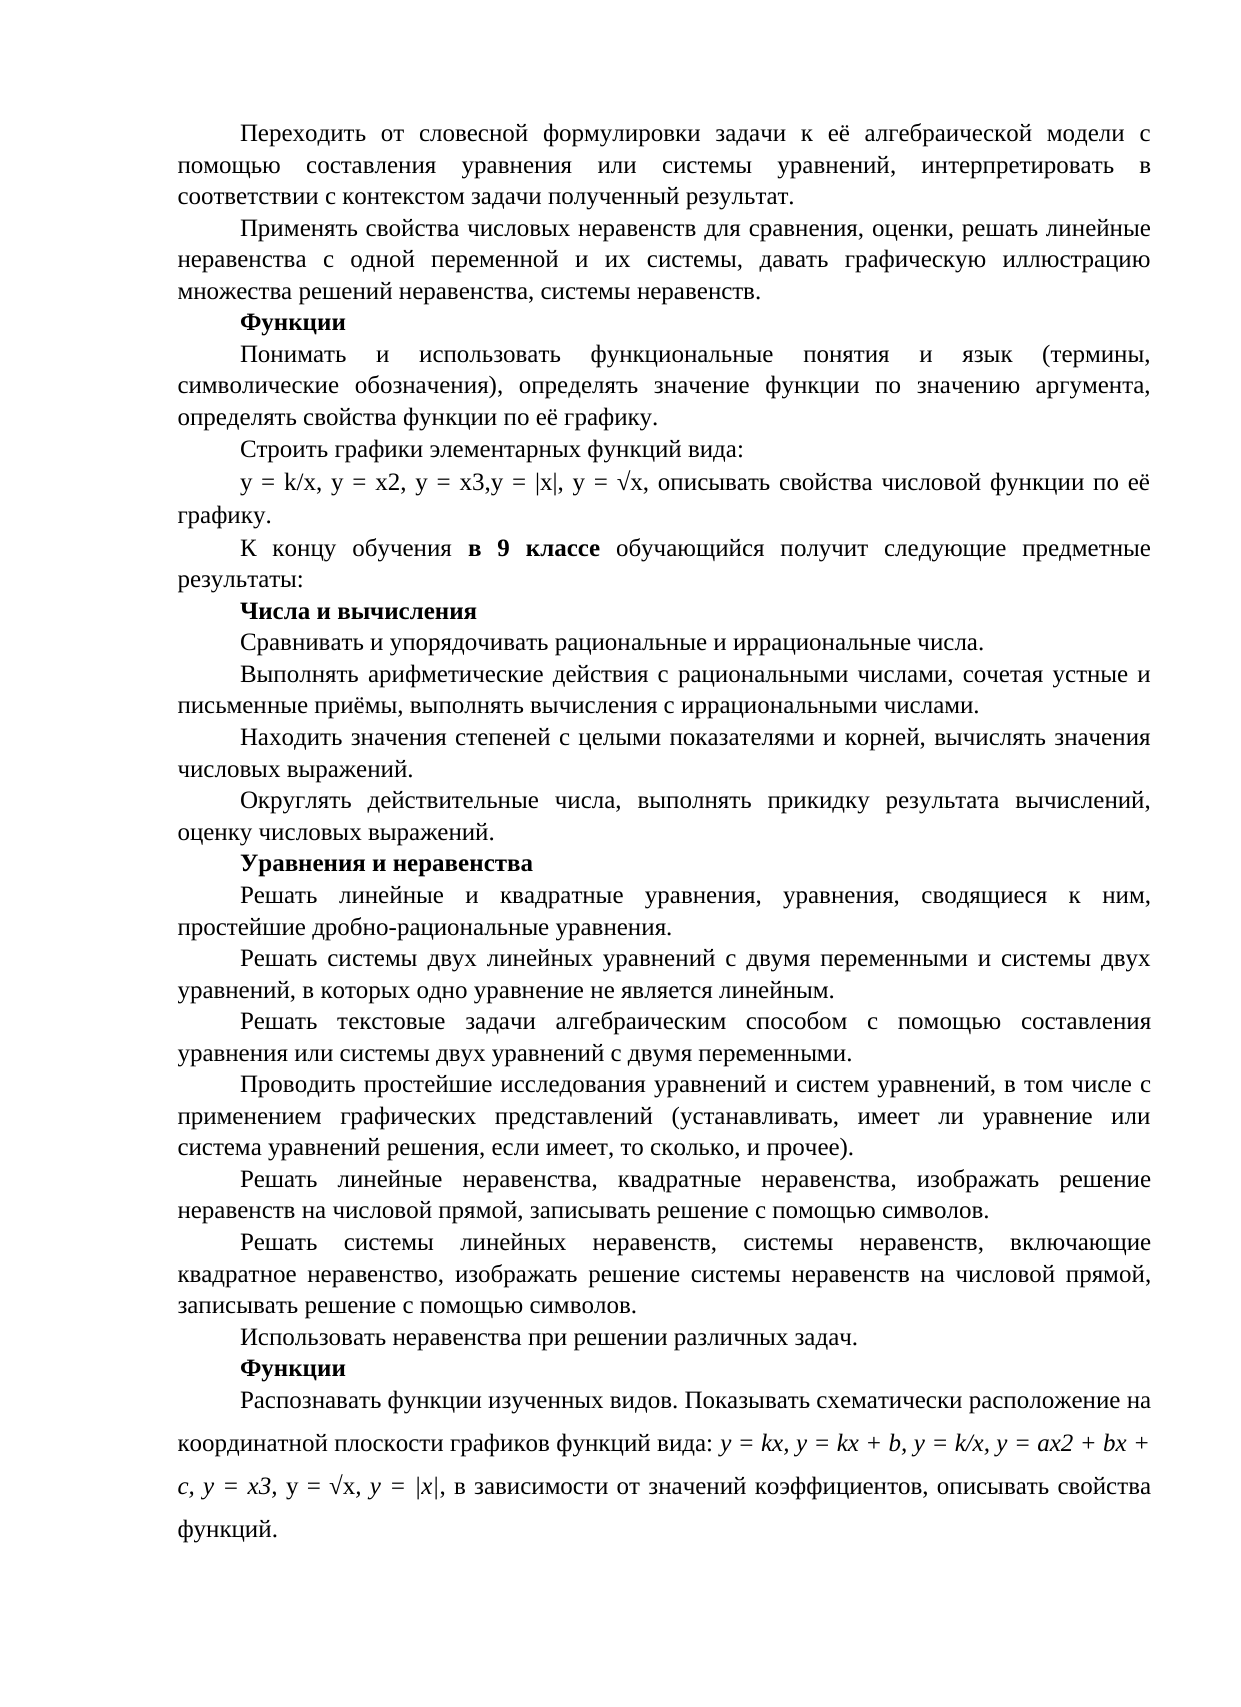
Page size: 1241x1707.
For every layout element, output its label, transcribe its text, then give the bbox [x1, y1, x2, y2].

text Решать текстовые задачи алгебраическим способом с помощью составления уравнения или системы двух уравнений с двумя переменными. [177, 1006, 1152, 1067]
text Применять свойства числовых неравенств для сравнения, оценки, решать линейные неравенства с одной переменной и их системы, давать графическую иллюстрацию множества решений неравенства, системы неравенств. [177, 213, 1152, 305]
text Выполнять арифметические действия с рациональными числами, сочетая устные и письменные приёмы, выполнять вычисления с иррациональными числами. [177, 659, 1152, 719]
text Решать системы двух линейных уравнений с двумя переменными и системы двух уравнений, в которых одно уравнение не является линейным. [177, 943, 1152, 1003]
text Решать линейные и квадратные уравнения, уравнения, сводящиеся к ним, простейшие дробно-рациональные уравнения. [177, 880, 1152, 940]
text Проводить простейшие исследования уравнений и систем уравнений, в том числе с применением графических представлений (устанавливать, имеет ли уравнение или система уравнений решения, если имеет, то сколько, и прочее). [177, 1069, 1152, 1161]
text Использовать неравенства при решении различных задач. [177, 1322, 1152, 1351]
text Сравнивать и упорядочивать рациональные и иррациональные числа. [177, 627, 1152, 656]
text Округлять действительные числа, выполнять прикидку результата вычислений, оценку числовых выражений. [177, 785, 1152, 846]
text Распознавать функции изученных видов. Показывать схематически расположение на координатной плоскости графиков функций вида: y = kx, y = kx + b, y = k/x, y = ax2 + bx + c, y = x3, y = √x, y = |x|, в зависимости от значений коэффициентов, описывать свойства функций. [177, 1385, 1152, 1543]
text Функции [177, 307, 1152, 336]
text Переходить от словесной формулировки задачи к её алгебраической модели с помощью составления уравнения или системы уравнений, интерпретировать в соответствии с контекстом задачи полученный результат. [177, 118, 1152, 210]
text К концу обучения в 9 классе обучающийся получит следующие предметные результаты: [177, 533, 1152, 593]
text Уравнения и неравенства [177, 848, 1152, 877]
text Функции [177, 1353, 1152, 1382]
text Числа и вычисления [177, 596, 1152, 625]
text Решать линейные неравенства, квадратные неравенства, изображать решение неравенств на числовой прямой, записывать решение с помощью символов. [177, 1164, 1152, 1224]
text Решать системы линейных неравенств, системы неравенств, включающие квадратное неравенство, изображать решение системы неравенств на числовой прямой, записывать решение с помощью символов. [177, 1227, 1152, 1319]
text Строить графики элементарных функций вида: [177, 434, 1152, 462]
text Понимать и использовать функциональные понятия и язык (термины, символические обозначения), определять значение функции по значению аргумента, определять свойства функции по её графику. [177, 339, 1152, 431]
text y = k/x, y = x2, y = x3,y = |x|, y = √x, описывать свойства числовой функции по её графику. [177, 467, 1152, 528]
text Находить значения степеней с целыми показателями и корней, вычислять значения числовых выражений. [177, 722, 1152, 782]
